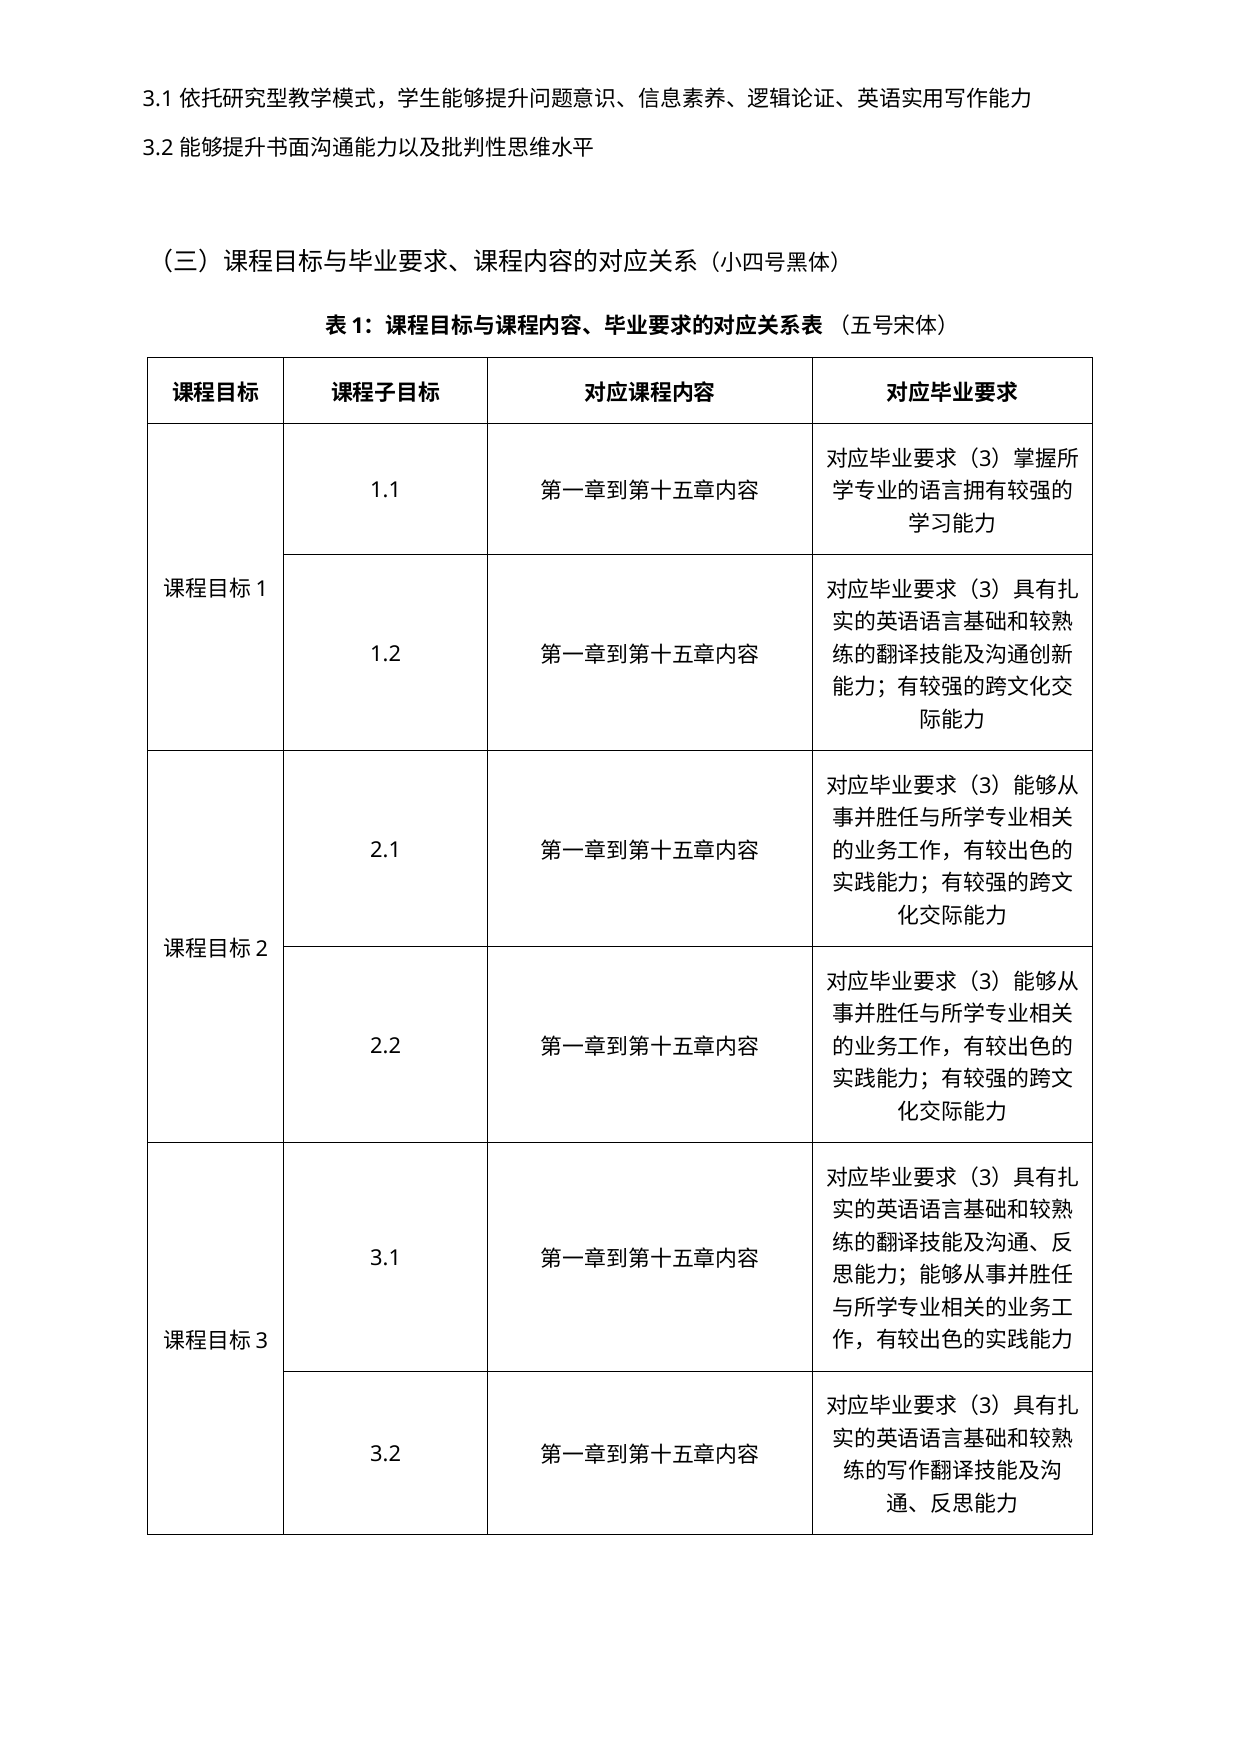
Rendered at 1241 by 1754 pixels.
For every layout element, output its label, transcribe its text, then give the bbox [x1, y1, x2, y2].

table_cell 第一章到第十五章内容 [488, 947, 812, 1142]
table_cell 1.2 [284, 555, 487, 750]
table_cell 课程目标2 [148, 751, 283, 1142]
table_cell 第一章到第十五章内容 [488, 424, 812, 554]
text 表1：课程目标与课程内容、毕业要求的对应关系表 （五号宋体） [99, 308, 1142, 341]
text 3.2 能够提升书面沟通能力以及批判性思维水平 [99, 129, 1142, 162]
table_cell 对应毕业要求（3）具有扎实的英语语言基础和较熟练的写作翻译技能及沟通、反思能力 [813, 1372, 1092, 1534]
table_cell 3.2 [284, 1372, 487, 1534]
table_cell 第一章到第十五章内容 [488, 751, 812, 946]
table_cell 2.2 [284, 947, 487, 1142]
table_header 课程子目标 [284, 358, 487, 423]
text 3.1 依托研究型教学模式，学生能够提升问题意识、信息素养、逻辑论证、英语实用写作能力 [99, 81, 1142, 113]
table_cell 1.1 [284, 424, 487, 554]
table_cell 2.1 [284, 751, 487, 946]
table_cell 对应毕业要求（3）掌握所学专业的语言拥有较强的学习能力 [813, 424, 1092, 554]
table_cell 第一章到第十五章内容 [488, 1372, 812, 1534]
table_cell 对应毕业要求（3）能够从事并胜任与所学专业相关的业务工作，有较出色的实践能力；有较强的跨文化交际能力 [813, 751, 1092, 946]
table_cell 对应毕业要求（3）具有扎实的英语语言基础和较熟练的翻译技能及沟通、反思能力；能够从事并胜任与所学专业相关的业务工作，有较出色的实践能力 [813, 1143, 1092, 1371]
table_cell 第一章到第十五章内容 [488, 1143, 812, 1371]
table_cell 第一章到第十五章内容 [488, 555, 812, 750]
text （三）课程目标与毕业要求、课程内容的对应关系（小四号黑体） [99, 227, 1142, 292]
table_header 对应课程内容 [488, 358, 812, 423]
table_cell 对应毕业要求（3）能够从事并胜任与所学专业相关的业务工作，有较出色的实践能力；有较强的跨文化交际能力 [813, 947, 1092, 1142]
table_cell 对应毕业要求（3）具有扎实的英语语言基础和较熟练的翻译技能及沟通创新能力；有较强的跨文化交际能力 [813, 555, 1092, 750]
table_cell 课程目标1 [148, 424, 283, 750]
table_cell 3.1 [284, 1143, 487, 1371]
table_header 课程目标 [148, 358, 283, 423]
table_cell 课程目标3 [148, 1143, 283, 1534]
table_header 对应毕业要求 [813, 358, 1092, 423]
